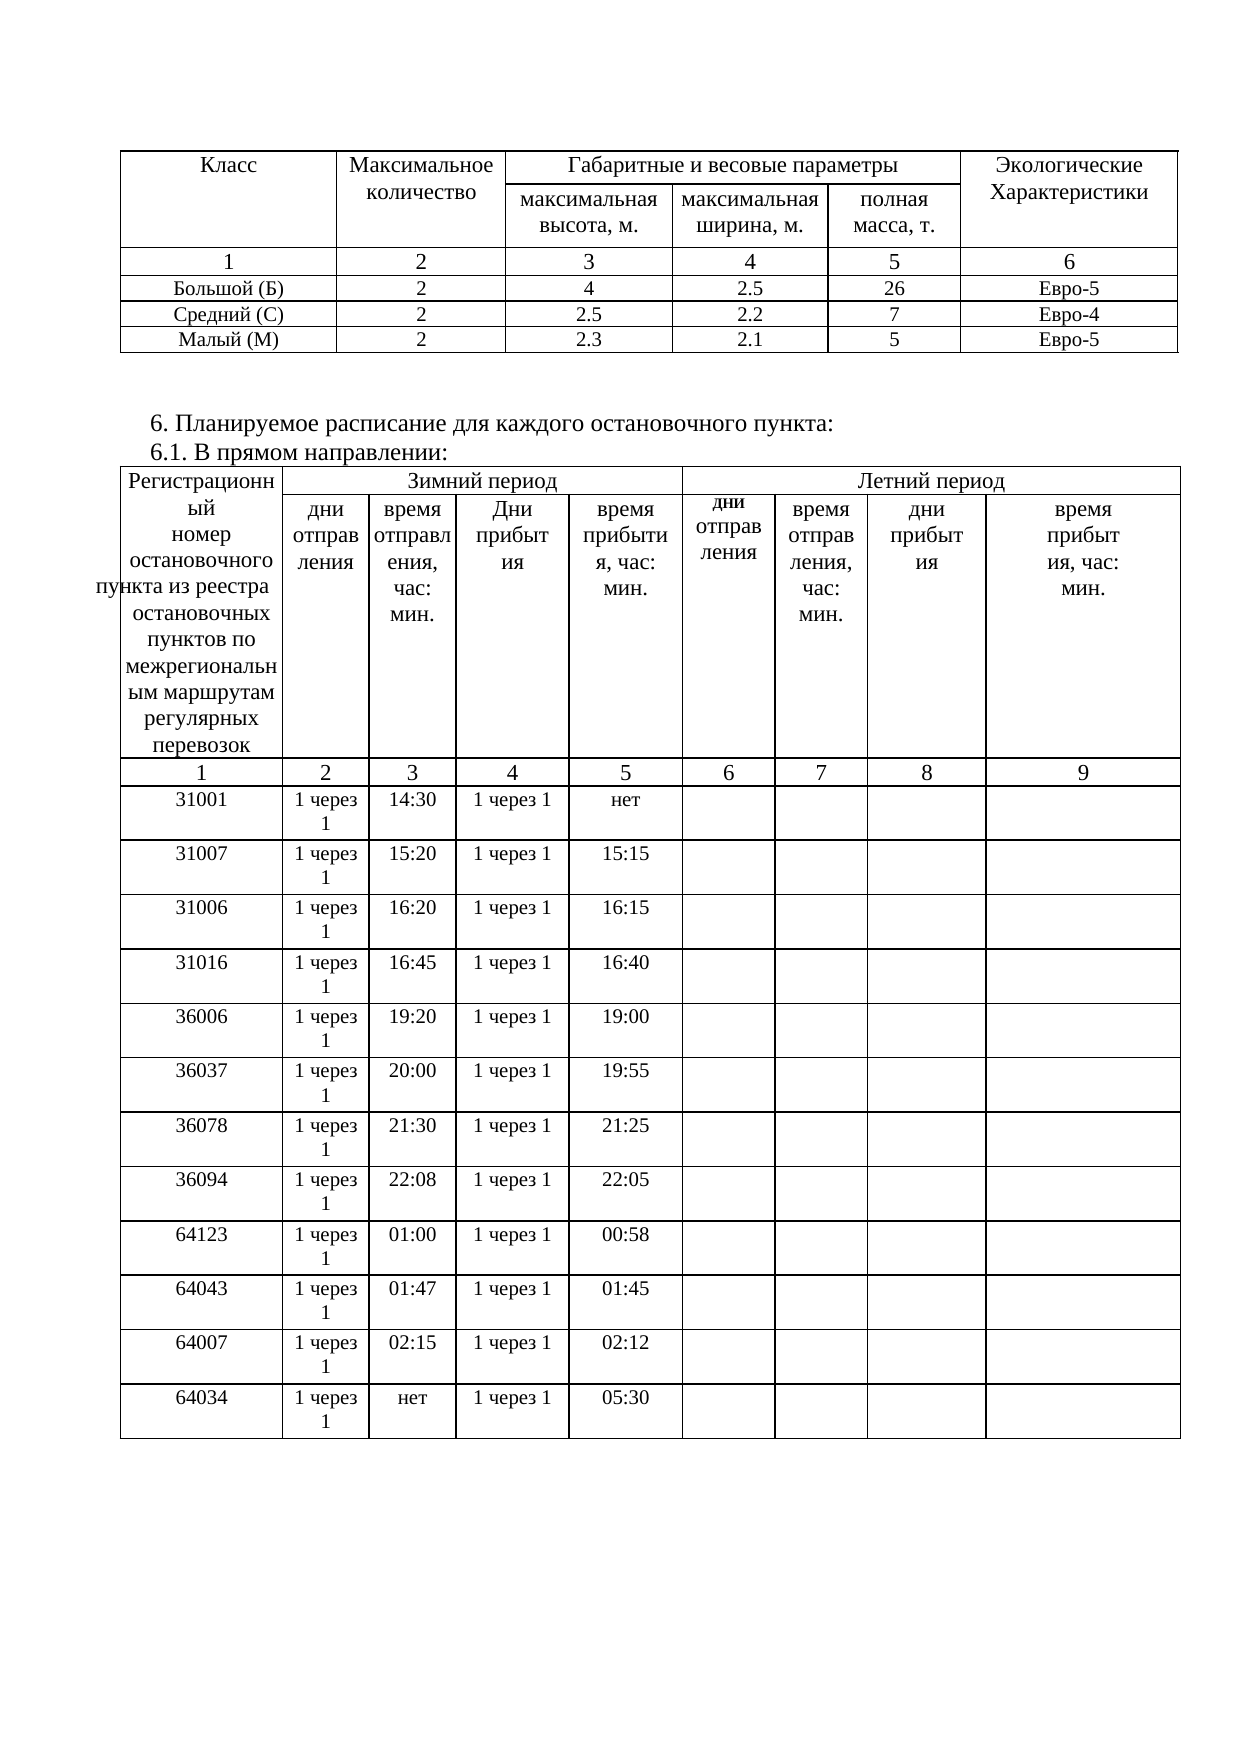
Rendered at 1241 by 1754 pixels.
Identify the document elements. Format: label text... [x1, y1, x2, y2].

table_cell максимальная ширина, м. [673, 185, 827, 247]
table_cell [987, 787, 1180, 839]
table_cell [987, 1058, 1180, 1111]
table_header Габаритные и весовые параметры [506, 152, 960, 183]
table_cell 64123 [121, 1222, 282, 1274]
table_cell время отправ ления, час: мин. [776, 495, 867, 757]
table_cell Евро-5 [961, 276, 1177, 300]
text 6.1. В прямом направлении: [150, 437, 1090, 466]
table_cell [683, 841, 774, 894]
table_cell 1 через 1 [457, 1276, 568, 1329]
table_cell 2.2 [673, 302, 827, 326]
table_cell [868, 1276, 985, 1329]
table_cell 16:40 [570, 950, 682, 1002]
table_cell 1 через 1 [457, 895, 568, 948]
table_cell [683, 1167, 774, 1220]
table_cell 2 [337, 327, 505, 351]
table_cell 01:00 [370, 1222, 455, 1274]
table_cell [868, 1222, 985, 1274]
table_cell 01:45 [570, 1276, 682, 1329]
table_cell 16:15 [570, 895, 682, 948]
table_cell 1 через 1 [283, 950, 368, 1002]
table_cell [683, 1276, 774, 1329]
table_cell дни отправ ления [283, 495, 368, 757]
table_cell 1 через 1 [457, 1385, 568, 1437]
table_cell 36037 [121, 1058, 282, 1111]
table_cell 22:08 [370, 1167, 455, 1220]
table_cell дни прибыт ия [868, 495, 985, 757]
table_header Зимний период [283, 467, 682, 493]
table_cell 19:55 [570, 1058, 682, 1111]
table_cell 31007 [121, 841, 282, 894]
table_cell 2.5 [506, 302, 672, 326]
table_cell 1 через 1 [283, 895, 368, 948]
table_cell 6 [683, 759, 774, 785]
table_cell Большой (Б) [121, 276, 336, 300]
table_cell 36078 [121, 1113, 282, 1166]
table_cell нет [370, 1385, 455, 1437]
table_cell 01:47 [370, 1276, 455, 1329]
table_cell 1 через 1 [283, 1276, 368, 1329]
table_header Класс [121, 152, 336, 247]
table_cell 1 через 1 [283, 1330, 368, 1383]
table_header Регистрационный номер остановочного пункта из реестра остановочных пунктов по межрегиональным маршрутам регулярных перевозок [121, 467, 282, 757]
table_cell [683, 895, 774, 948]
table_cell 6 [961, 248, 1177, 274]
table_cell [987, 895, 1180, 948]
table_cell 7 [776, 759, 867, 785]
table_cell 64043 [121, 1276, 282, 1329]
table_cell 4 [673, 248, 827, 274]
table_cell 64034 [121, 1385, 282, 1437]
table_cell 1 через 1 [283, 1222, 368, 1274]
table_cell 1 через 1 [457, 1058, 568, 1111]
table_cell ДНИ отправ ления [683, 495, 774, 757]
table_cell время прибыти я, час: мин. [570, 495, 682, 757]
table_cell 2 [337, 248, 505, 274]
table_cell время прибыт ия, час: мин. [987, 495, 1180, 757]
table_cell 21:25 [570, 1113, 682, 1166]
table_cell 1 через 1 [283, 841, 368, 894]
table_cell [987, 1004, 1180, 1057]
table_cell 5 [829, 327, 960, 351]
table_cell 1 через 1 [457, 1167, 568, 1220]
table_header Экологические Характеристики [961, 152, 1177, 247]
table_cell 1 через 1 [283, 1167, 368, 1220]
table_cell 2.1 [673, 327, 827, 351]
table_cell 2 [283, 759, 368, 785]
table_cell 16:45 [370, 950, 455, 1002]
table_cell 16:20 [370, 895, 455, 948]
table_cell [776, 950, 867, 1002]
text 6. Планируемое расписание для каждого остановочного пункта: [150, 408, 1090, 437]
table_cell [776, 1113, 867, 1166]
table_cell 4 [457, 759, 568, 785]
table_cell 5 [829, 248, 960, 274]
table_cell [868, 1058, 985, 1111]
table_cell 64007 [121, 1330, 282, 1383]
table_cell 1 через 1 [283, 787, 368, 839]
table_cell Средний (С) [121, 302, 336, 326]
table_cell [868, 1113, 985, 1166]
table_cell 14:30 [370, 787, 455, 839]
table_cell [987, 841, 1180, 894]
table_cell [868, 895, 985, 948]
table_cell 36094 [121, 1167, 282, 1220]
table_cell максимальная высота, м. [506, 185, 672, 247]
table_cell [776, 1276, 867, 1329]
table_cell 1 через 1 [457, 950, 568, 1002]
table_cell 2.3 [506, 327, 672, 351]
table_cell 3 [506, 248, 672, 274]
table_cell 19:00 [570, 1004, 682, 1057]
table_cell [987, 950, 1180, 1002]
table_cell 31001 [121, 787, 282, 839]
table_cell 31016 [121, 950, 282, 1002]
table_cell [776, 841, 867, 894]
table_cell 21:30 [370, 1113, 455, 1166]
table_header Максимальное количество [337, 152, 505, 247]
table_cell [868, 1004, 985, 1057]
table_cell 00:58 [570, 1222, 682, 1274]
table_cell [776, 1004, 867, 1057]
table_cell [776, 1058, 867, 1111]
table_cell [776, 1167, 867, 1220]
table_cell 19:20 [370, 1004, 455, 1057]
table_cell 1 через 1 [457, 1113, 568, 1166]
table_cell [776, 1385, 867, 1437]
table_cell [776, 1222, 867, 1274]
table_cell [868, 1167, 985, 1220]
table_cell 1 через 1 [457, 1004, 568, 1057]
table_cell [683, 1113, 774, 1166]
table_cell 1 [121, 248, 336, 274]
table_cell 4 [506, 276, 672, 300]
table_cell 02:15 [370, 1330, 455, 1383]
table_cell [683, 1385, 774, 1437]
table_cell [868, 1330, 985, 1383]
table_cell 3 [370, 759, 455, 785]
table_cell [868, 787, 985, 839]
table_cell [987, 1276, 1180, 1329]
table_cell [683, 787, 774, 839]
table_cell 02:12 [570, 1330, 682, 1383]
table_cell 2 [337, 302, 505, 326]
table_cell 22:05 [570, 1167, 682, 1220]
table_cell 1 через 1 [457, 841, 568, 894]
table_cell [868, 1385, 985, 1437]
table_cell 36006 [121, 1004, 282, 1057]
table_header Летний период [683, 467, 1180, 493]
table_cell 2 [337, 276, 505, 300]
table_cell 1 через 1 [457, 1222, 568, 1274]
table_cell 8 [868, 759, 985, 785]
table_cell [776, 787, 867, 839]
table_cell 1 через 1 [283, 1385, 368, 1437]
table_cell 1 через 1 [283, 1113, 368, 1166]
table_cell [987, 1330, 1180, 1383]
table_cell [868, 950, 985, 1002]
table_cell 05:30 [570, 1385, 682, 1437]
table_cell [987, 1222, 1180, 1274]
table_cell Евро-5 [961, 327, 1177, 351]
table_cell [776, 1330, 867, 1383]
table_cell Евро-4 [961, 302, 1177, 326]
table_cell 31006 [121, 895, 282, 948]
table_cell [987, 1167, 1180, 1220]
table_cell нет [570, 787, 682, 839]
table_cell 15:15 [570, 841, 682, 894]
table_cell [987, 1113, 1180, 1166]
table_cell [683, 950, 774, 1002]
table_cell [683, 1004, 774, 1057]
table_cell [683, 1222, 774, 1274]
table_cell 1 через 1 [457, 1330, 568, 1383]
table_cell полная масса, т. [829, 185, 960, 247]
table_cell [776, 895, 867, 948]
table_cell Малый (М) [121, 327, 336, 351]
table_cell Дни прибыт ия [457, 495, 568, 757]
table_cell 1 через 1 [283, 1058, 368, 1111]
table_cell [868, 841, 985, 894]
table_cell [683, 1058, 774, 1111]
table_cell 7 [829, 302, 960, 326]
table_cell [683, 1330, 774, 1383]
table_cell 1 [121, 759, 282, 785]
table_cell 2.5 [673, 276, 827, 300]
table_cell [987, 1385, 1180, 1437]
table_cell 26 [829, 276, 960, 300]
table_cell 20:00 [370, 1058, 455, 1111]
table_cell 9 [987, 759, 1180, 785]
table_cell 1 через 1 [457, 787, 568, 839]
table_cell 1 через 1 [283, 1004, 368, 1057]
table_cell 15:20 [370, 841, 455, 894]
table_cell время отправл ения, час: мин. [370, 495, 455, 757]
table_cell 5 [570, 759, 682, 785]
